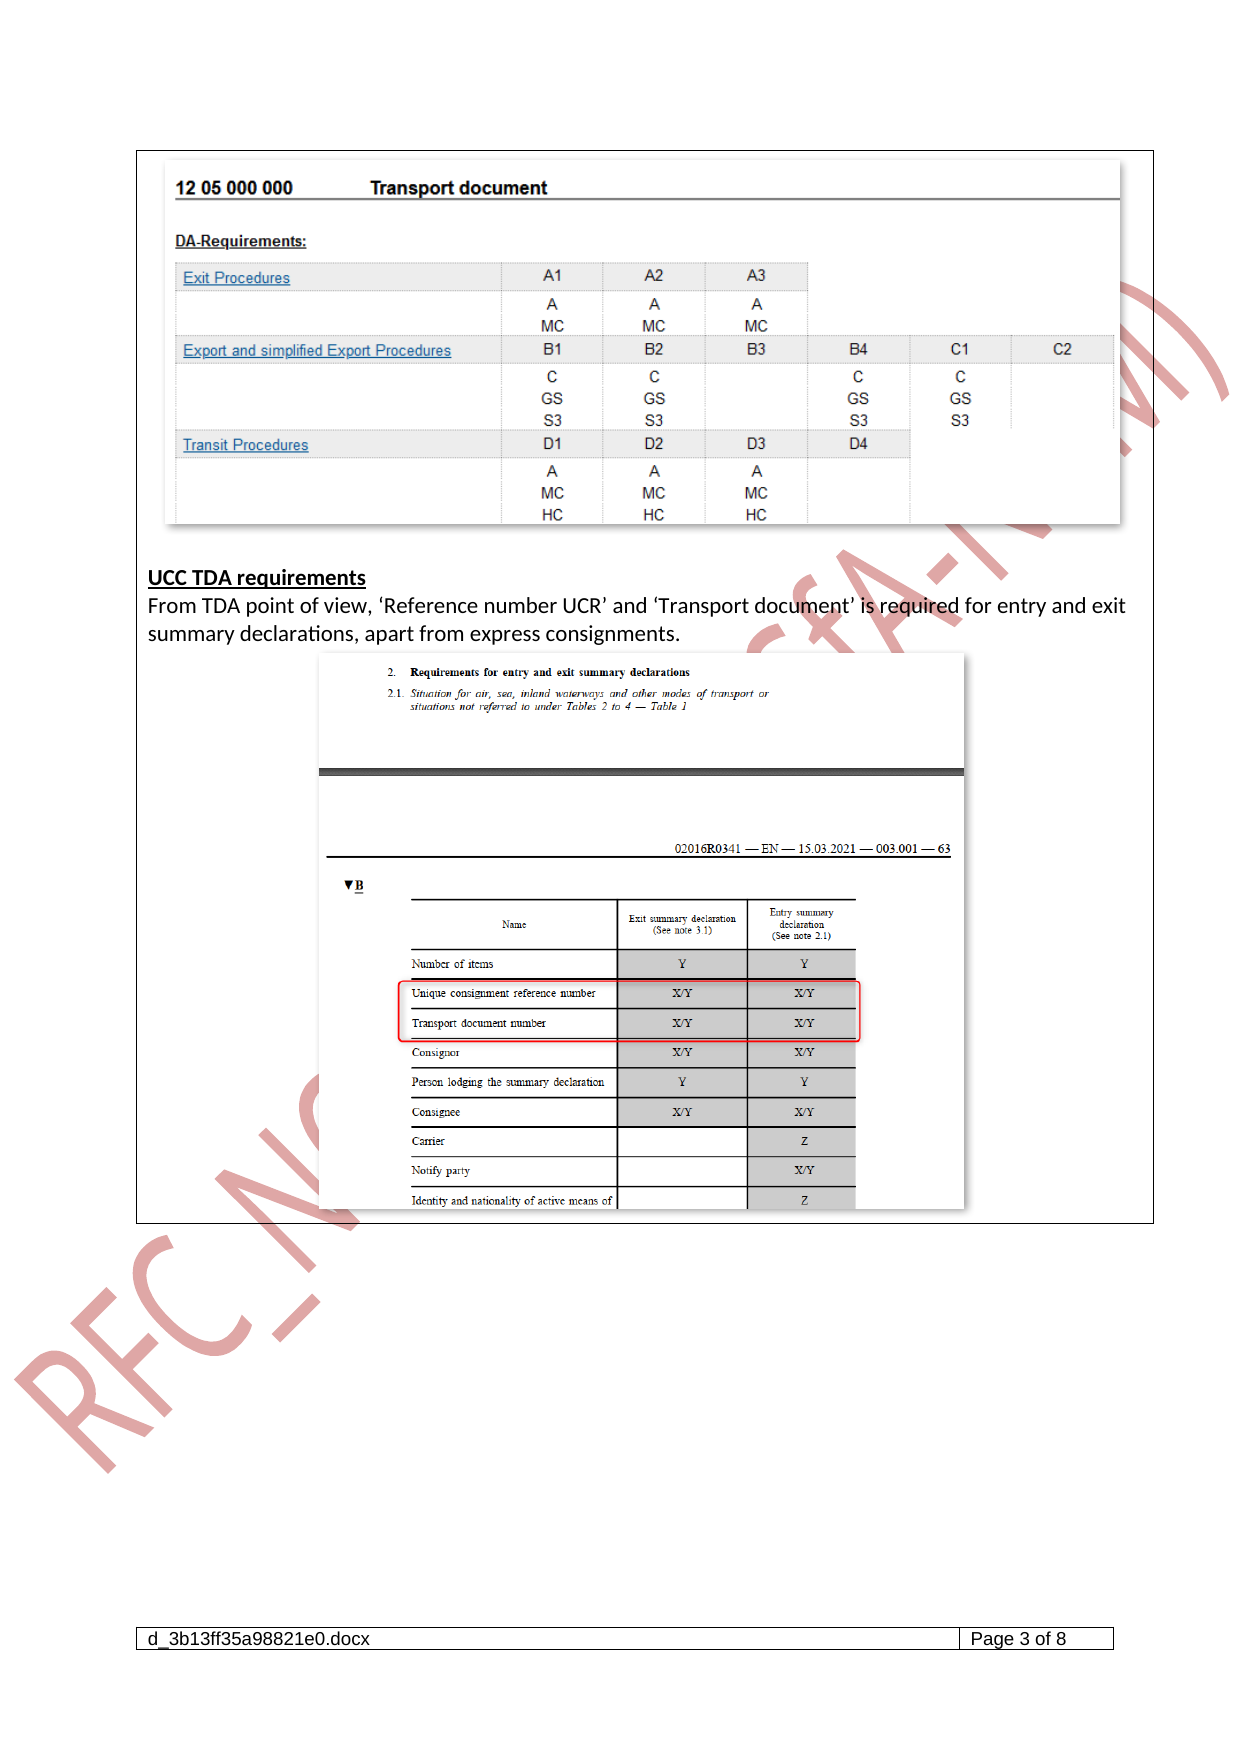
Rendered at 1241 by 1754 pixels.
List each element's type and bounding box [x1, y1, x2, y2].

table_header [137, 151, 1153, 1223]
picture [319, 653, 964, 1209]
picture [165, 160, 1120, 524]
